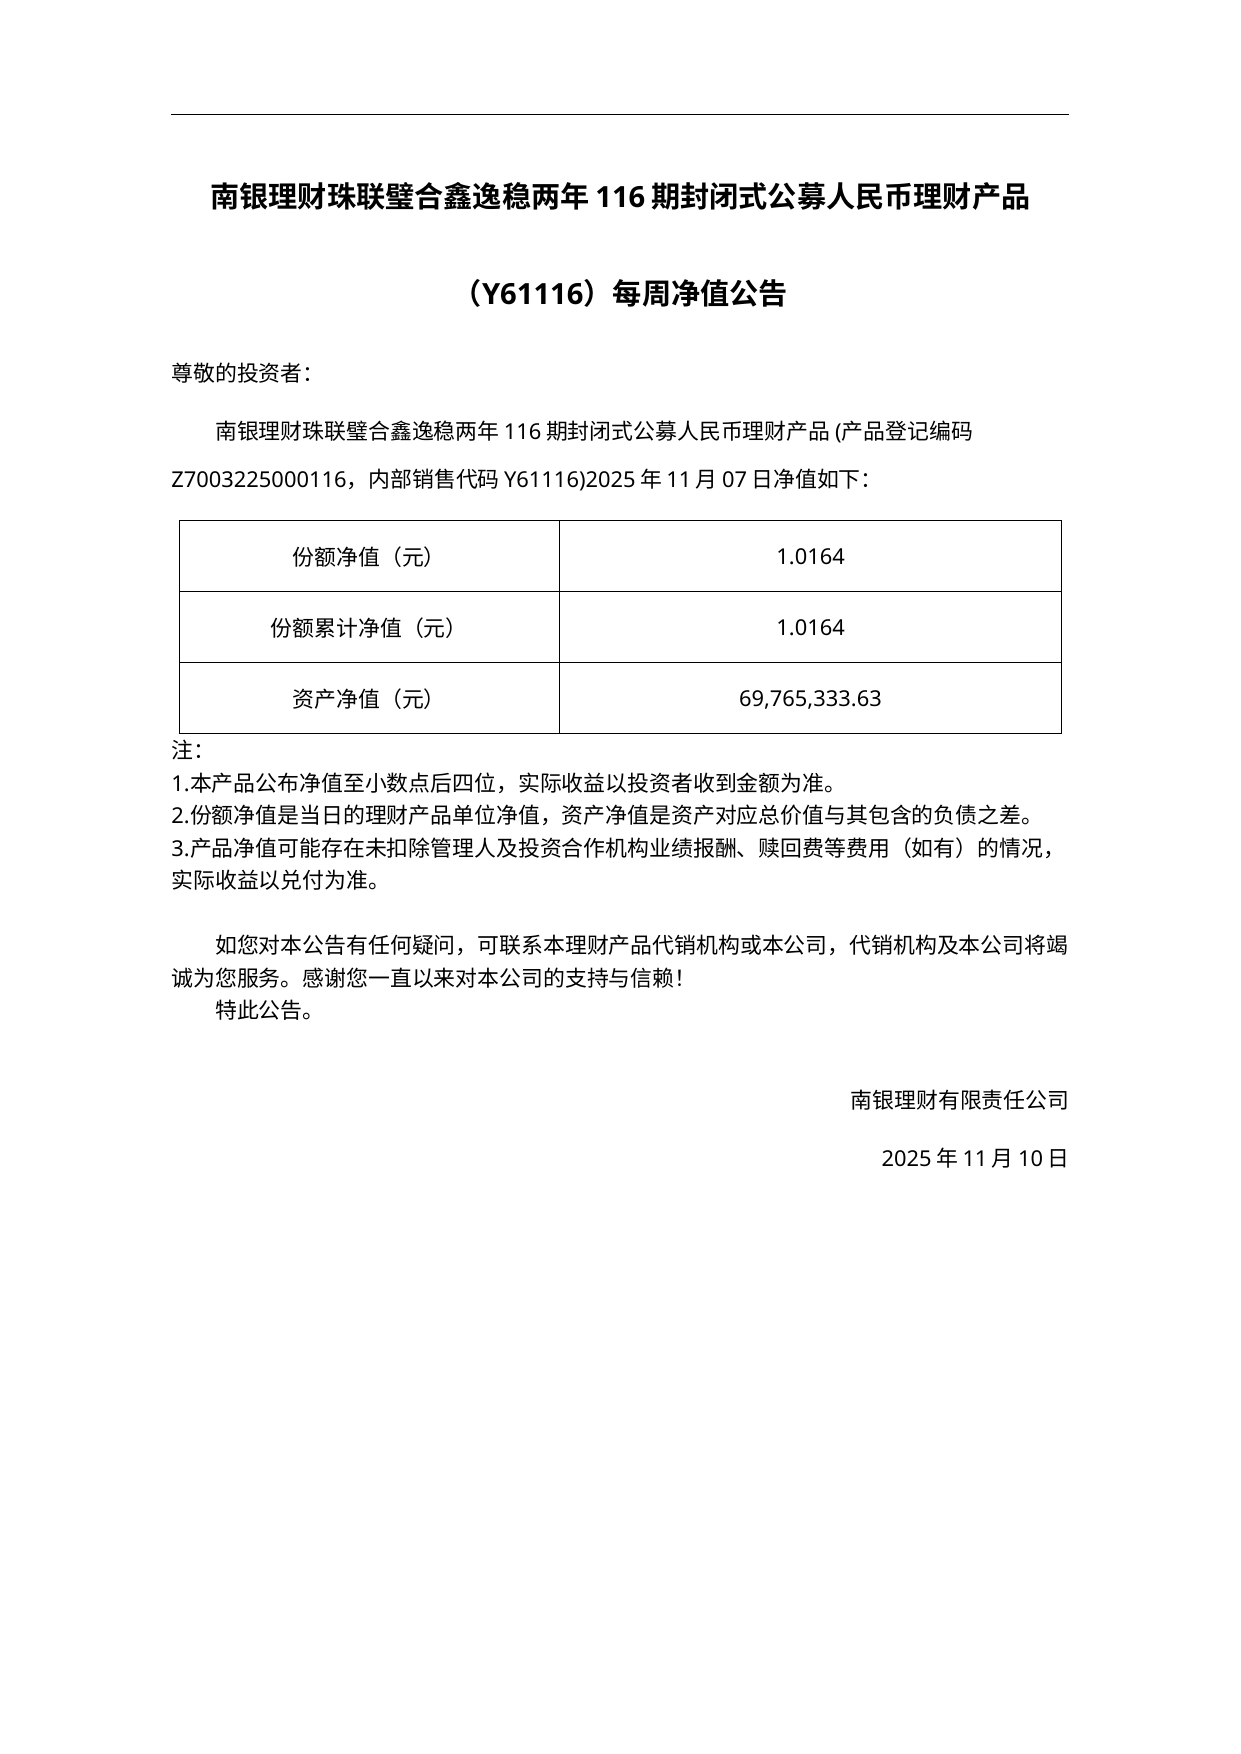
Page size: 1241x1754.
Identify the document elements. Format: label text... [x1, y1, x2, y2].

text 2025年11月10日 [171, 1140, 1069, 1173]
text 如您对本公告有任何疑问，可联系本理财产品代销机构或本公司，代销机构及本公司将竭诚为您服务。感谢您一直以来对本公司的支持与信赖！ [171, 928, 1069, 993]
text 3.产品净值可能存在未扣除管理人及投资合作机构业绩报酬、赎回费等费用（如有）的情况，实际收益以兑付为准。 [171, 830, 1069, 895]
text 尊敬的投资者： [171, 355, 1069, 388]
text 特此公告。 [171, 993, 1069, 1025]
text 1.本产品公布净值至小数点后四位，实际收益以投资者收到金额为准。 [171, 765, 1069, 798]
table_header 份额净值（元） [180, 521, 559, 591]
text 注： [171, 733, 1069, 765]
table_cell 69,765,333.63 [560, 663, 1061, 733]
text 南银理财珠联璧合鑫逸稳两年116期封闭式公募人民币理财产品（Y61116）每周净值公告 [171, 162, 1069, 324]
table_header 1.0164 [560, 521, 1061, 591]
table_cell 1.0164 [560, 592, 1061, 662]
text 2.份额净值是当日的理财产品单位净值，资产净值是资产对应总价值与其包含的负债之差。 [171, 798, 1069, 830]
table_cell 份额累计净值（元） [180, 592, 559, 662]
text 南银理财珠联璧合鑫逸稳两年116期封闭式公募人民币理财产品 (产品登记编码Z7003225000116，内部销售代码Y61116)2025年11月07日净值如下： [171, 413, 1069, 494]
table_cell 资产净值（元） [180, 663, 559, 733]
text 南银理财有限责任公司 [171, 1082, 1069, 1115]
